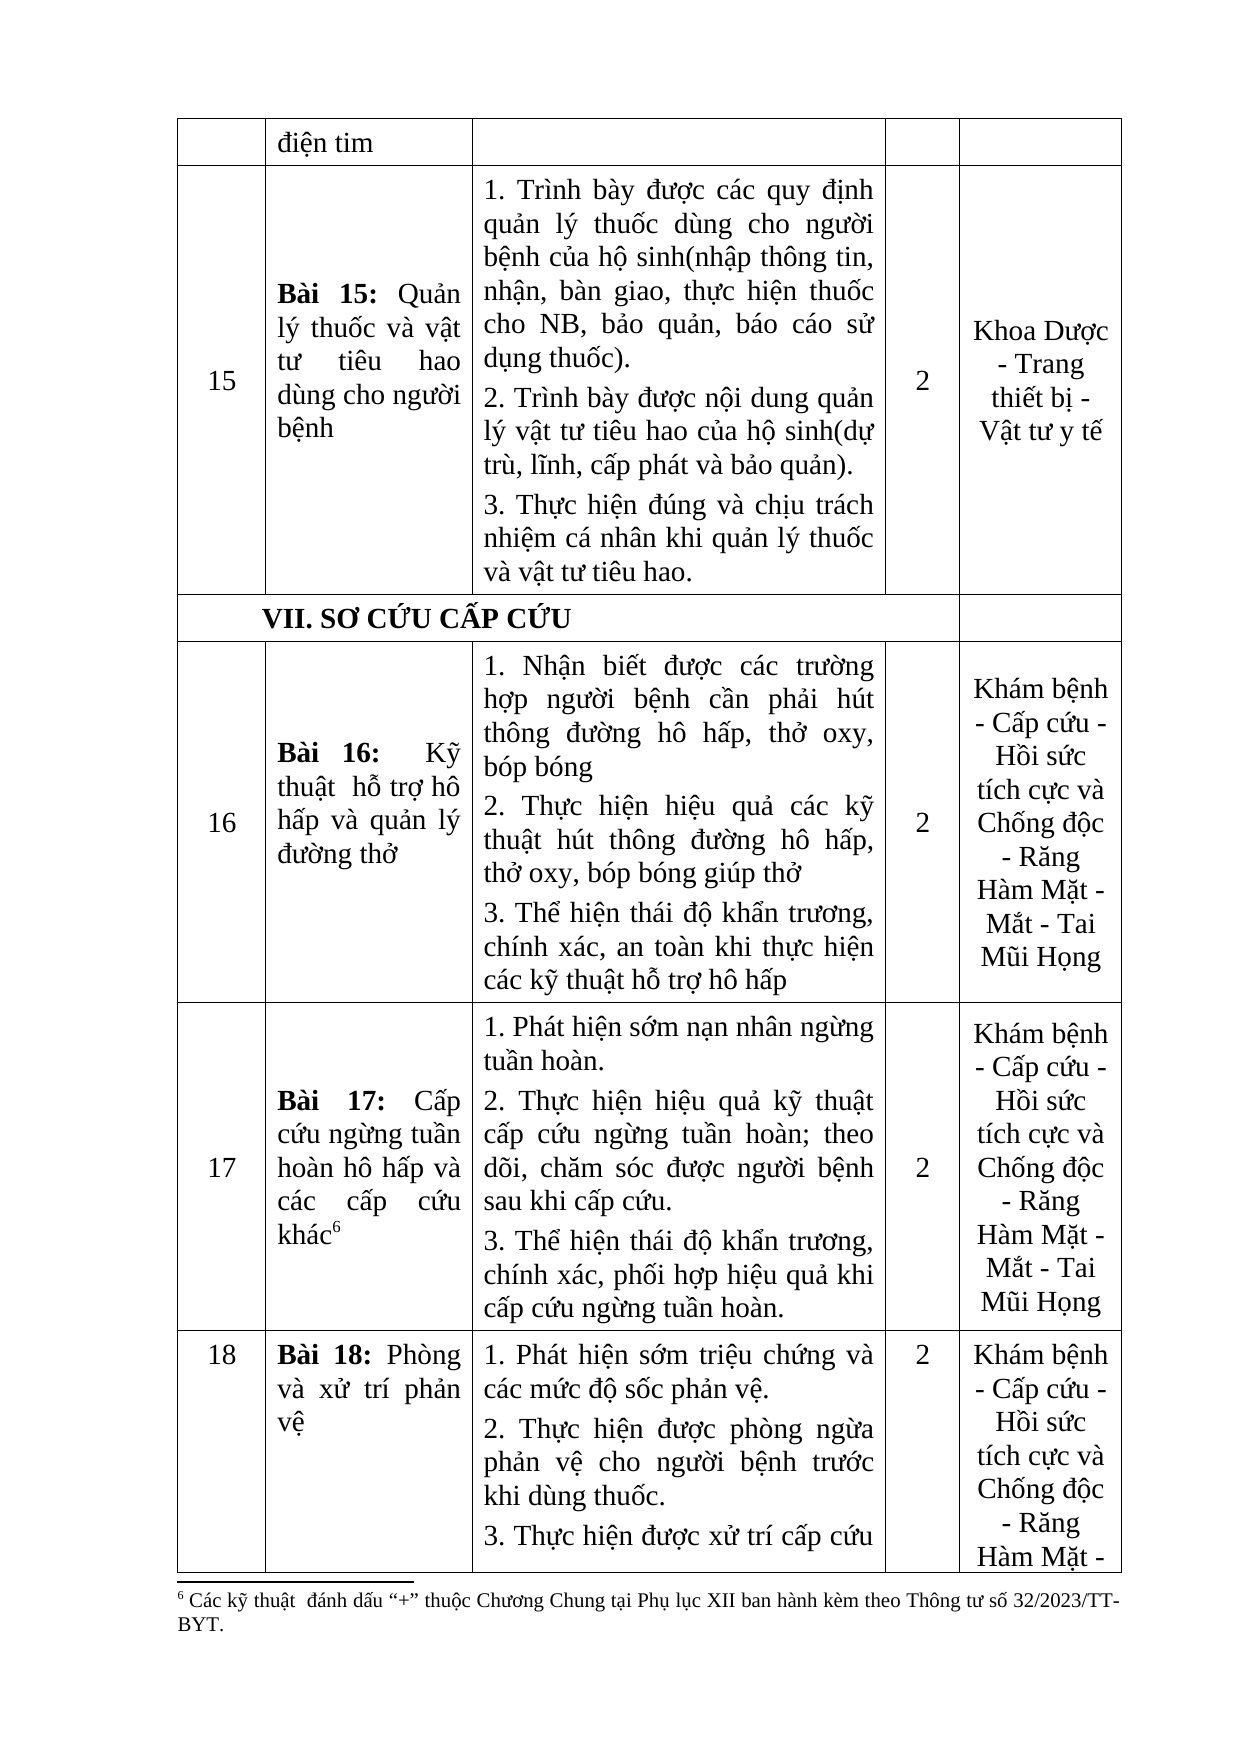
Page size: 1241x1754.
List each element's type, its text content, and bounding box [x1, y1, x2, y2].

table_cell Khoa Dược - Trang thiết bị - Vật tư y tế [960, 166, 1121, 594]
table_cell 1. Phát hiện sớm nạn nhân ngừng tuần hoàn. 2. Thực hiện hiệu quả kỹ thuật cấp cứu ngừng tuần hoàn; theo dõi, chăm sóc được người bệnh sau khi cấp cứu. 3. Thể hiện thái độ khẩn trương, chính xác, phối hợp hiệu quả khi cấp cứu ngừng tuần hoàn. [473, 1003, 885, 1330]
table_cell 15 [178, 166, 265, 594]
table_cell Bài 16: Kỹ thuật hỗ trợ hô hấp và quản lý đường thở [266, 642, 472, 1002]
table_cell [266, 119, 472, 165]
table_cell 14 [178, 119, 265, 165]
table_cell 1. Nhận biết được các trường hợp người bệnh cần phải hút thông đường hô hấp, thở oxy, bóp bóng 2. Thực hiện hiệu quả các kỹ thuật hút thông đường hô hấp, thở oxy, bóp bóng giúp thở 3. Thể hiện thái độ khẩn trương, chính xác, an toàn khi thực hiện các kỹ thuật hỗ trợ hô hấp [473, 642, 885, 1002]
table_cell Khám bệnh - Cấp cứu -Hồi sức tích cực và Chống độc - Răng Hàm Mặt -Mắt - Tai Mũi Họng [960, 642, 1121, 1002]
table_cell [266, 1331, 472, 1572]
table_cell 1. Trình bày được các quy định quản lý thuốc dùng cho người bệnh của hộ sinh(nhập thông tin, nhận, bàn giao, thực hiện thuốc cho NB, bảo quản, báo cáo sử dụng thuốc). 2. Trình bày được nội dung quản lý vật tư tiêu hao của hộ sinh(dự trù, lĩnh, cấp phát và bảo quản). 3. Thực hiện đúng và chịu trách nhiệm cá nhân khi quản lý thuốc và vật tư tiêu hao. [473, 166, 885, 594]
table_cell VII. SƠ CỨU CẤP CỨU [178, 595, 959, 641]
table_cell 2 [886, 642, 959, 1002]
table_cell [960, 595, 1121, 641]
table_cell 2 [886, 1331, 959, 1572]
table_cell 2 [886, 119, 959, 165]
table_cell 17 [178, 1003, 265, 1330]
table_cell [473, 1331, 885, 1572]
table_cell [960, 1331, 1121, 1572]
table_cell Bài 15: Quản lý thuốc và vật tư tiêu hao dùng cho người bệnh [266, 166, 472, 594]
table_cell 2 [886, 166, 959, 594]
table_cell Khám bệnh - Cấp cứu -Hồi sức tích cực và Chống độc - Răng Hàm Mặt -Mắt - Tai Mũi Họng [960, 1003, 1121, 1330]
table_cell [960, 119, 1121, 165]
table_cell 16 [178, 642, 265, 1002]
table_cell 2 [886, 1003, 959, 1330]
table_cell 18 [178, 1331, 265, 1572]
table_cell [473, 119, 885, 165]
table_cell Bài 17: Cấp cứu ngừng tuần hoàn hô hấp và các cấp cứu khác [266, 1003, 472, 1330]
